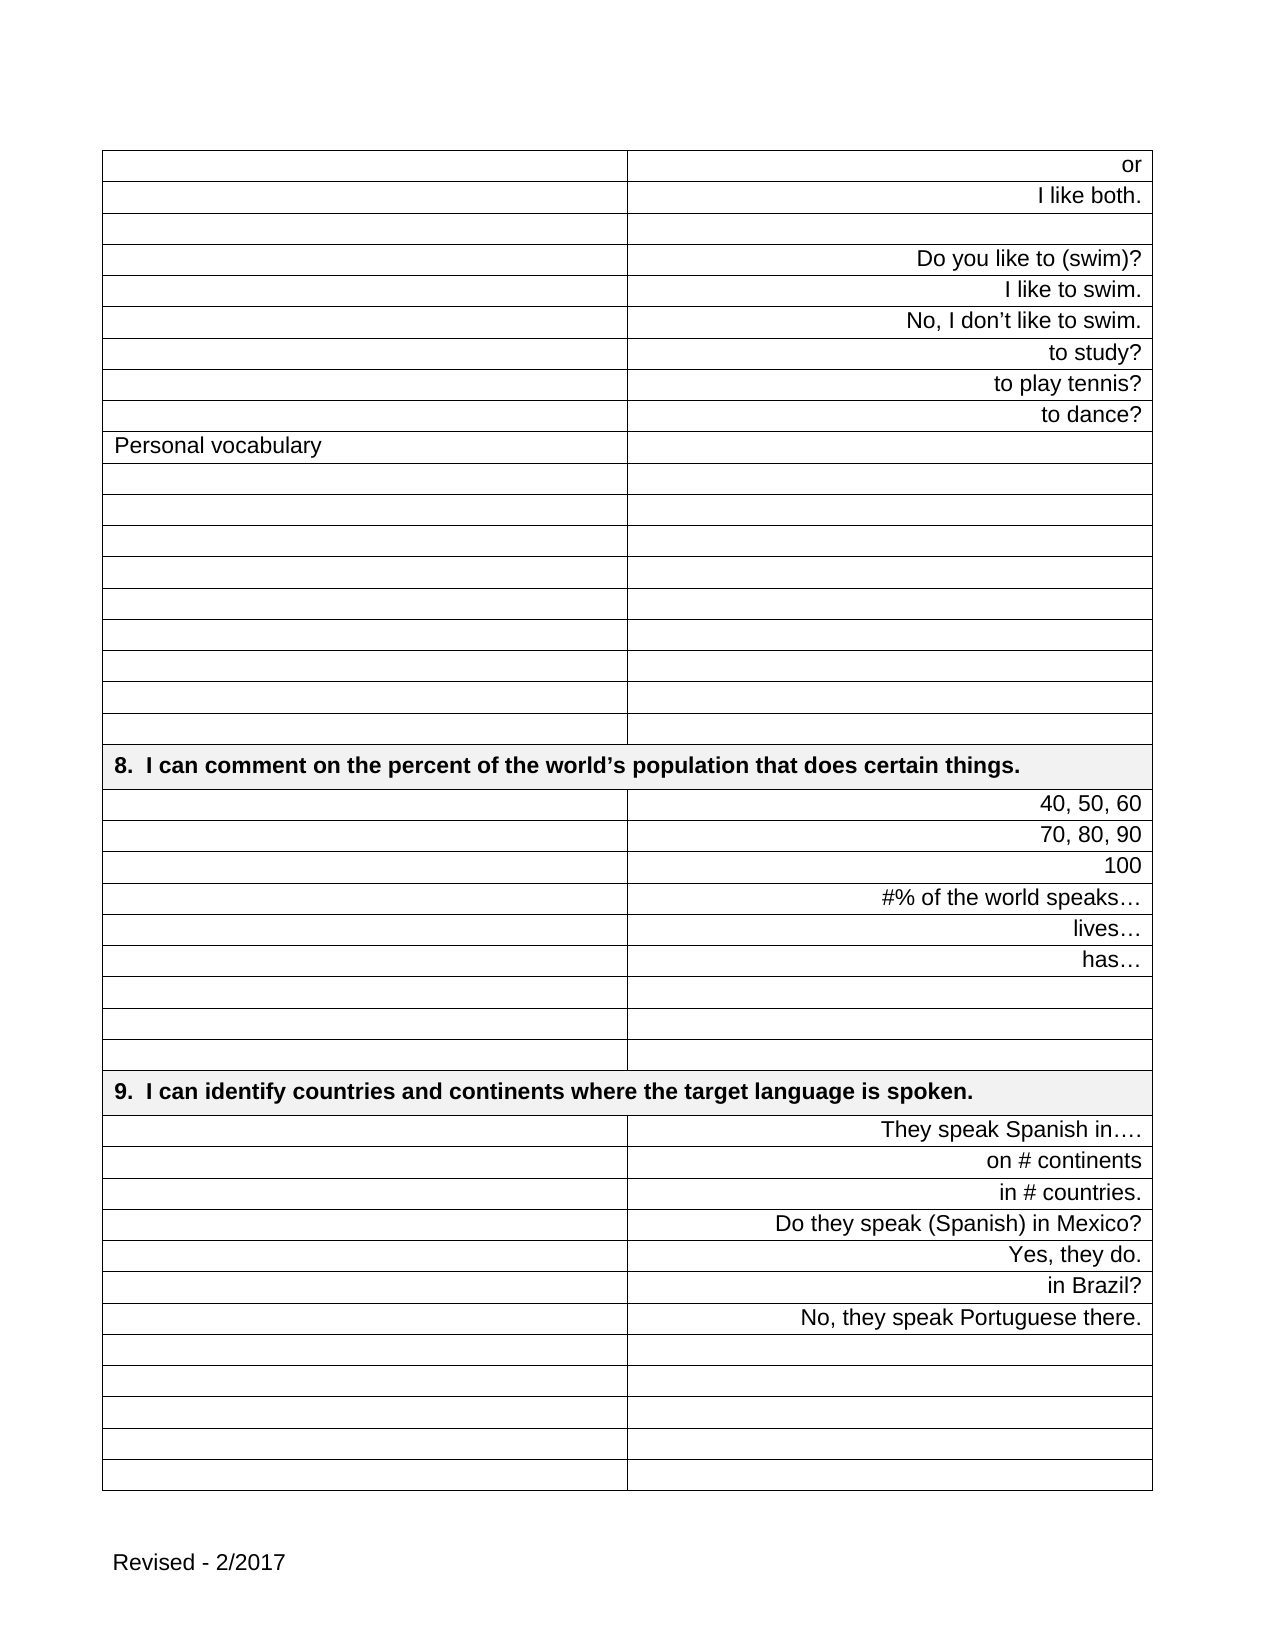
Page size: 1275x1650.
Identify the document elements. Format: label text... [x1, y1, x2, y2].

table_cell [103, 1210, 627, 1240]
table_cell 100 [628, 852, 1152, 882]
table_cell [103, 557, 627, 587]
table_cell to study? [628, 339, 1152, 369]
table_cell to play tennis? [628, 370, 1152, 400]
table_cell [103, 1147, 627, 1177]
table_cell [628, 1040, 1152, 1070]
table_cell has… [628, 946, 1152, 976]
table_cell [103, 1335, 627, 1365]
table_cell Personal vocabulary [103, 432, 627, 462]
table_cell [628, 620, 1152, 650]
table_cell [103, 714, 627, 744]
table_cell I like both. [628, 182, 1152, 212]
table_cell 9. I can identify countries and continents where the target language is spoken. [103, 1071, 1152, 1115]
table_cell Do they speak (Spanish) in Mexico? [628, 1210, 1152, 1240]
table_cell [628, 682, 1152, 712]
table_cell Do you like to (swim)? [628, 245, 1152, 275]
table_cell [628, 432, 1152, 462]
table_cell [628, 1009, 1152, 1039]
table_cell [103, 464, 627, 494]
table_cell [103, 651, 627, 681]
table_cell They speak Spanish in…. [628, 1116, 1152, 1146]
table_cell [103, 946, 627, 976]
table_cell [103, 1304, 627, 1334]
table_cell I like to swim. [628, 276, 1152, 306]
table_cell [628, 1397, 1152, 1427]
table_cell [103, 401, 627, 431]
table_cell [103, 1009, 627, 1039]
table_cell [628, 1429, 1152, 1459]
table_cell [103, 182, 627, 212]
table_cell #% of the world speaks… [628, 884, 1152, 914]
table_cell [103, 682, 627, 712]
table_cell [103, 790, 627, 820]
table_cell 8. I can comment on the percent of the world’s population that does certain things. [103, 745, 1152, 789]
table_cell [103, 526, 627, 556]
table_cell [628, 1366, 1152, 1396]
table_cell [628, 526, 1152, 556]
table_cell [103, 1272, 627, 1302]
table_cell [103, 151, 627, 181]
table_cell [103, 1179, 627, 1209]
table_cell [103, 339, 627, 369]
table_cell [103, 1241, 627, 1271]
table_cell [628, 495, 1152, 525]
table_cell [628, 977, 1152, 1007]
table_cell [103, 276, 627, 306]
table_cell [103, 1429, 627, 1459]
table_cell 40, 50, 60 [628, 790, 1152, 820]
table_cell [628, 557, 1152, 587]
table_cell [103, 977, 627, 1007]
table_cell [628, 589, 1152, 619]
table_cell [103, 1366, 627, 1396]
table_cell [103, 307, 627, 337]
table_cell [103, 821, 627, 851]
table_cell [103, 245, 627, 275]
table_cell [628, 651, 1152, 681]
table_cell lives… [628, 915, 1152, 945]
table_cell [103, 589, 627, 619]
table_cell [103, 495, 627, 525]
table_cell [103, 214, 627, 244]
table_cell No, I don’t like to swim. [628, 307, 1152, 337]
table_cell [103, 1116, 627, 1146]
table_cell [103, 1397, 627, 1427]
table_cell [628, 1335, 1152, 1365]
table_cell Yes, they do. [628, 1241, 1152, 1271]
table_cell in # countries. [628, 1179, 1152, 1209]
table_cell 70, 80, 90 [628, 821, 1152, 851]
table_cell [103, 1460, 627, 1490]
table_cell or [628, 151, 1152, 181]
table_cell [628, 714, 1152, 744]
table_cell [103, 620, 627, 650]
table_cell [103, 852, 627, 882]
table_cell on # continents [628, 1147, 1152, 1177]
table_cell [103, 370, 627, 400]
table_cell [628, 1460, 1152, 1490]
table_cell No, they speak Portuguese there. [628, 1304, 1152, 1334]
table_cell [628, 214, 1152, 244]
table_cell [103, 1040, 627, 1070]
table_cell [628, 464, 1152, 494]
table_cell [103, 884, 627, 914]
table_cell in Brazil? [628, 1272, 1152, 1302]
table_cell to dance? [628, 401, 1152, 431]
table_cell [103, 915, 627, 945]
